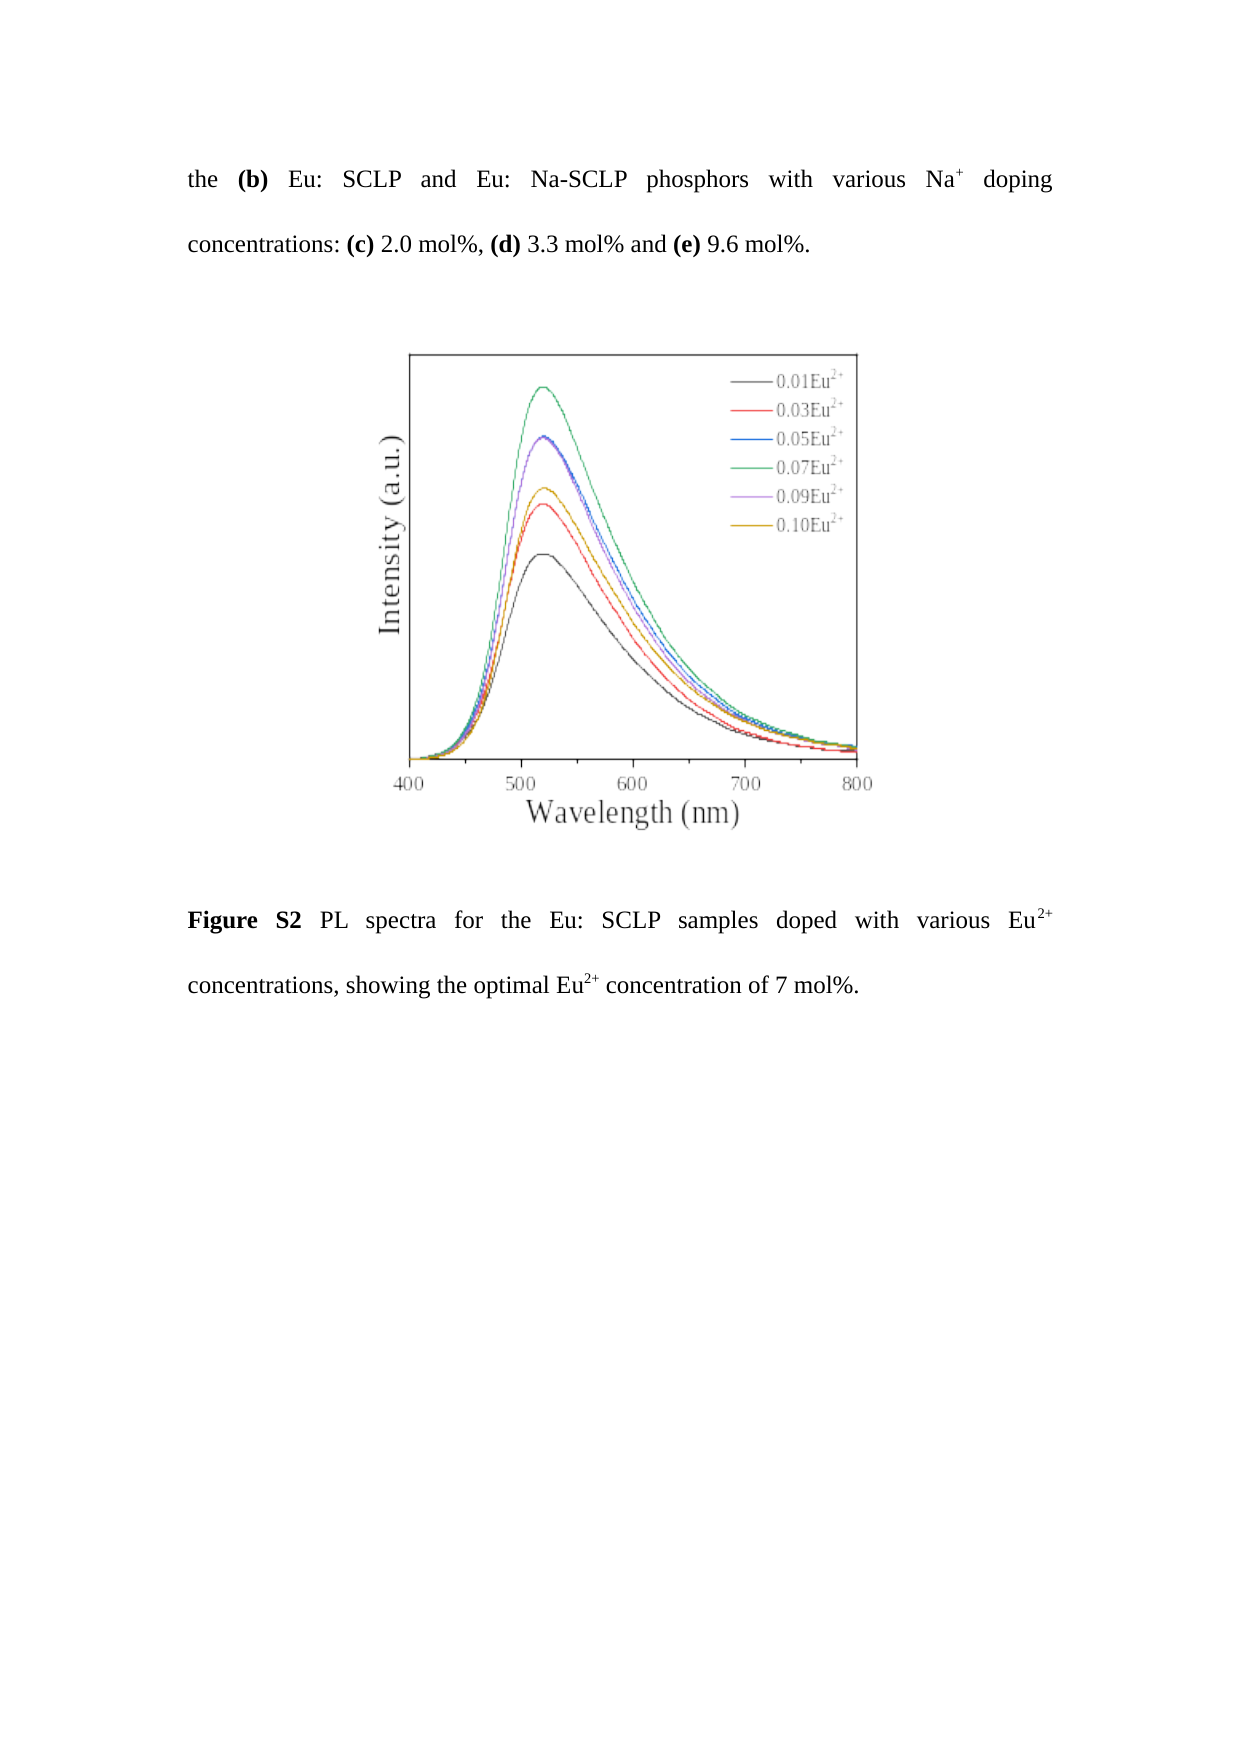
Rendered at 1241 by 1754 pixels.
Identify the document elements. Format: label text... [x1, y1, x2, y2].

text Figure S2 PL spectra for the Eu: SCLP samples doped with various Eu2+ concentrations, showing the optimal Eu2+ concentration of 7 mol%. [187, 903, 1053, 1001]
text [187, 162, 1053, 259]
